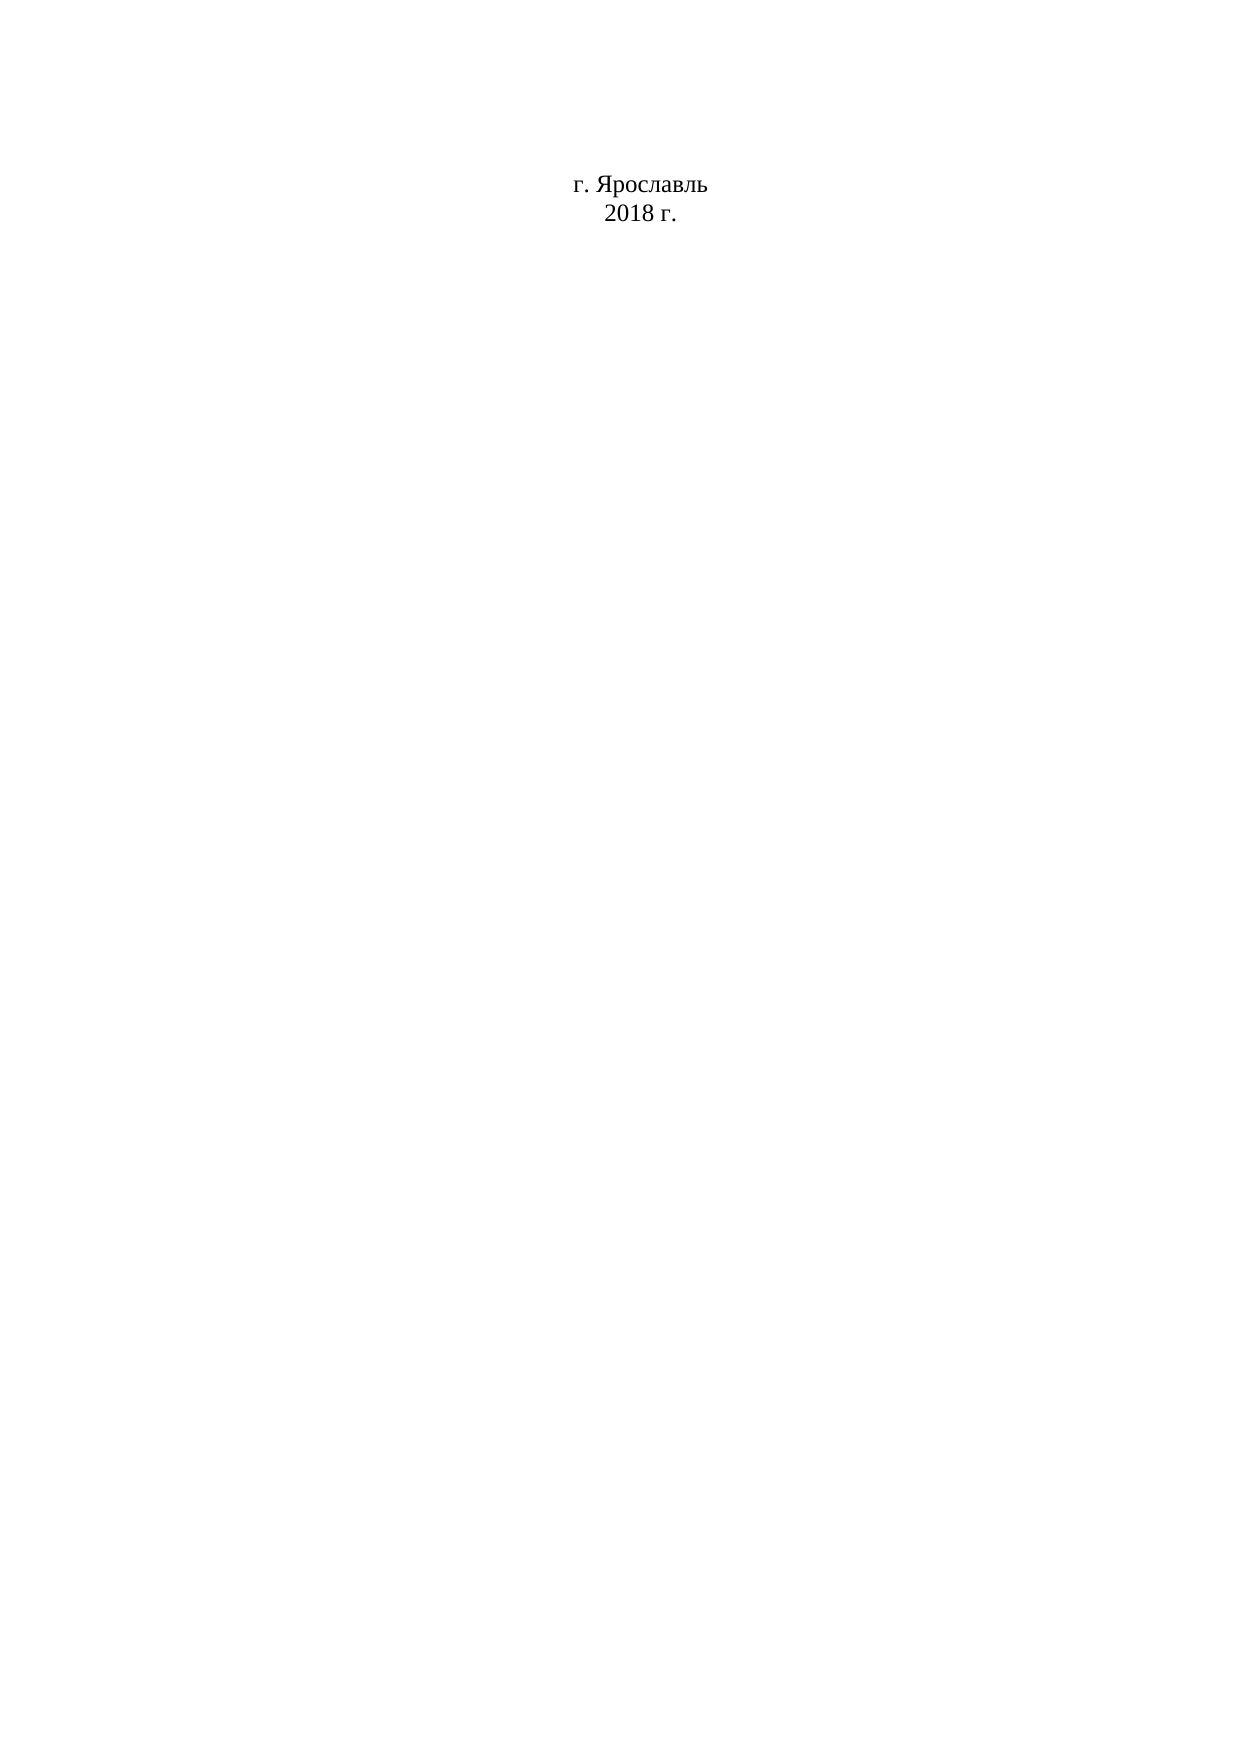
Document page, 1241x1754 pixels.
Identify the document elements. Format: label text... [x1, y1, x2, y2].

text г. Ярославль 2018 г. [129, 169, 1152, 227]
